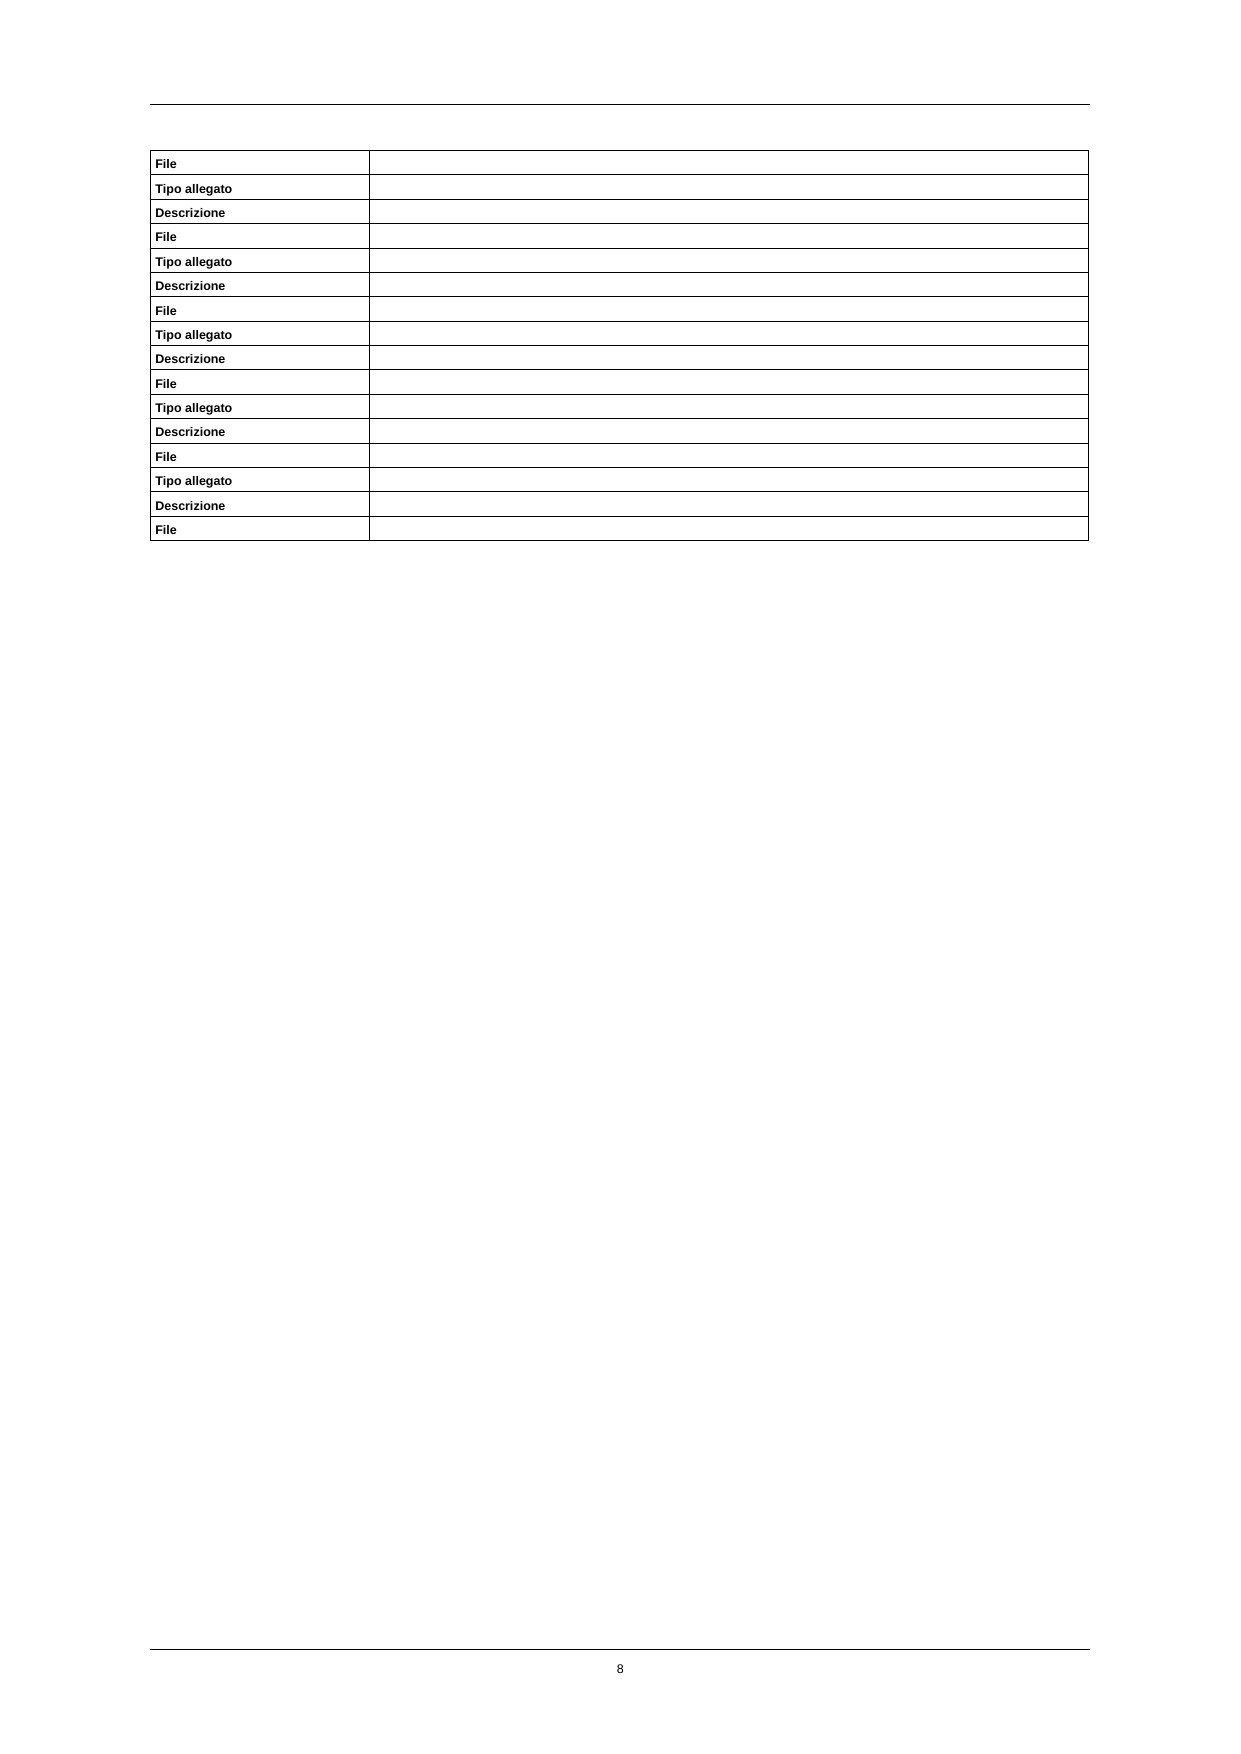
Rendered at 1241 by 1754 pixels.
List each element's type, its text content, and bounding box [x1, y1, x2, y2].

table_cell Descrizione [151, 200, 369, 223]
table_cell [370, 151, 1088, 174]
table_cell Tipo allegato [151, 395, 369, 418]
table_cell Tipo allegato [151, 468, 369, 491]
table_cell [370, 322, 1088, 345]
table_cell File [151, 370, 369, 394]
table_cell Tipo allegato [151, 175, 369, 199]
table_cell File [151, 297, 369, 321]
table_cell [370, 468, 1088, 491]
table_cell [370, 297, 1088, 321]
table_cell Descrizione [151, 492, 369, 516]
table_cell [370, 346, 1088, 369]
table_cell [370, 224, 1088, 247]
table_cell File [151, 517, 369, 540]
table_cell [370, 444, 1088, 467]
table_cell [370, 395, 1088, 418]
table_cell Descrizione [151, 346, 369, 369]
table_cell [370, 370, 1088, 394]
table_cell [370, 249, 1088, 272]
table_cell Tipo allegato [151, 322, 369, 345]
table_cell [370, 492, 1088, 516]
table_cell File [151, 224, 369, 247]
table_cell [370, 200, 1088, 223]
table_cell File [151, 151, 369, 174]
table_cell [370, 273, 1088, 296]
table_cell Descrizione [151, 273, 369, 296]
table_cell [370, 175, 1088, 199]
table_cell [370, 419, 1088, 442]
table_cell File [151, 444, 369, 467]
table_cell Tipo allegato [151, 249, 369, 272]
table_cell Descrizione [151, 419, 369, 442]
table_cell [370, 517, 1088, 540]
